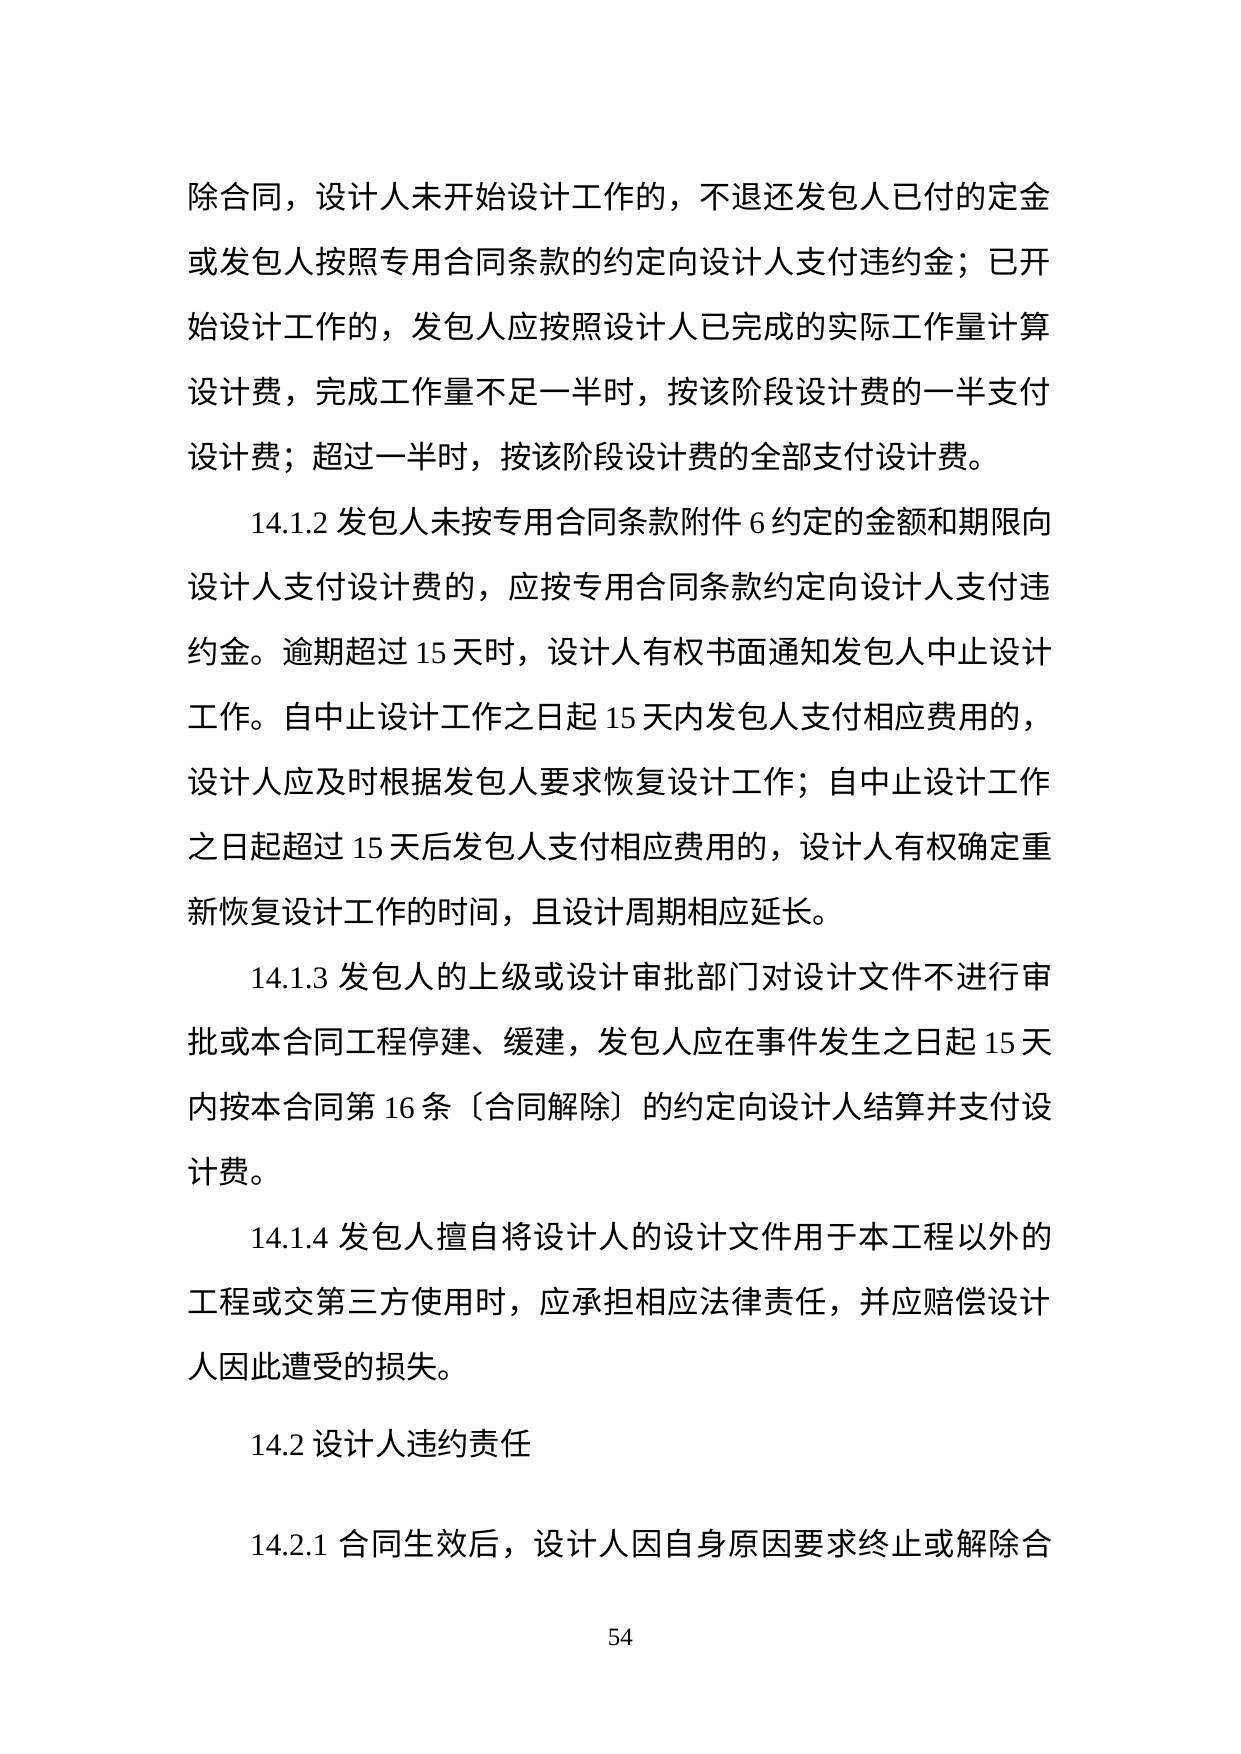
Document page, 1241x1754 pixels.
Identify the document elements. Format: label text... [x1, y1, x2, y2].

text 14.1.4 发包人擅自将设计人的设计文件用于本工程以外的工程或交第三方使用时，应承担相应法律责任，并应赔偿设计人因此遭受的损失。 [187, 1202, 1053, 1397]
subtitle 14.2 设计人违约责任 [187, 1409, 1053, 1474]
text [187, 1509, 1053, 1574]
text 14.1.2 发包人未按专用合同条款附件6约定的金额和期限向设计人支付设计费的，应按专用合同条款约定向设计人支付违约金。逾期超过15天时，设计人有权书面通知发包人中止设计工作。自中止设计工作之日起15天内发包人支付相应费用的，设计人应及时根据发包人要求恢复设计工作；自中止设计工作之日起超过15天后发包人支付相应费用的，设计人有权确定重新恢复设计工作的时间，且设计周期相应延长。 [187, 487, 1053, 942]
text 14.1.3 发包人的上级或设计审批部门对设计文件不进行审批或本合同工程停建、缓建，发包人应在事件发生之日起15天内按本合同第16条〔合同解除〕的约定向设计人结算并支付设计费。 [187, 942, 1053, 1202]
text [187, 162, 1053, 487]
